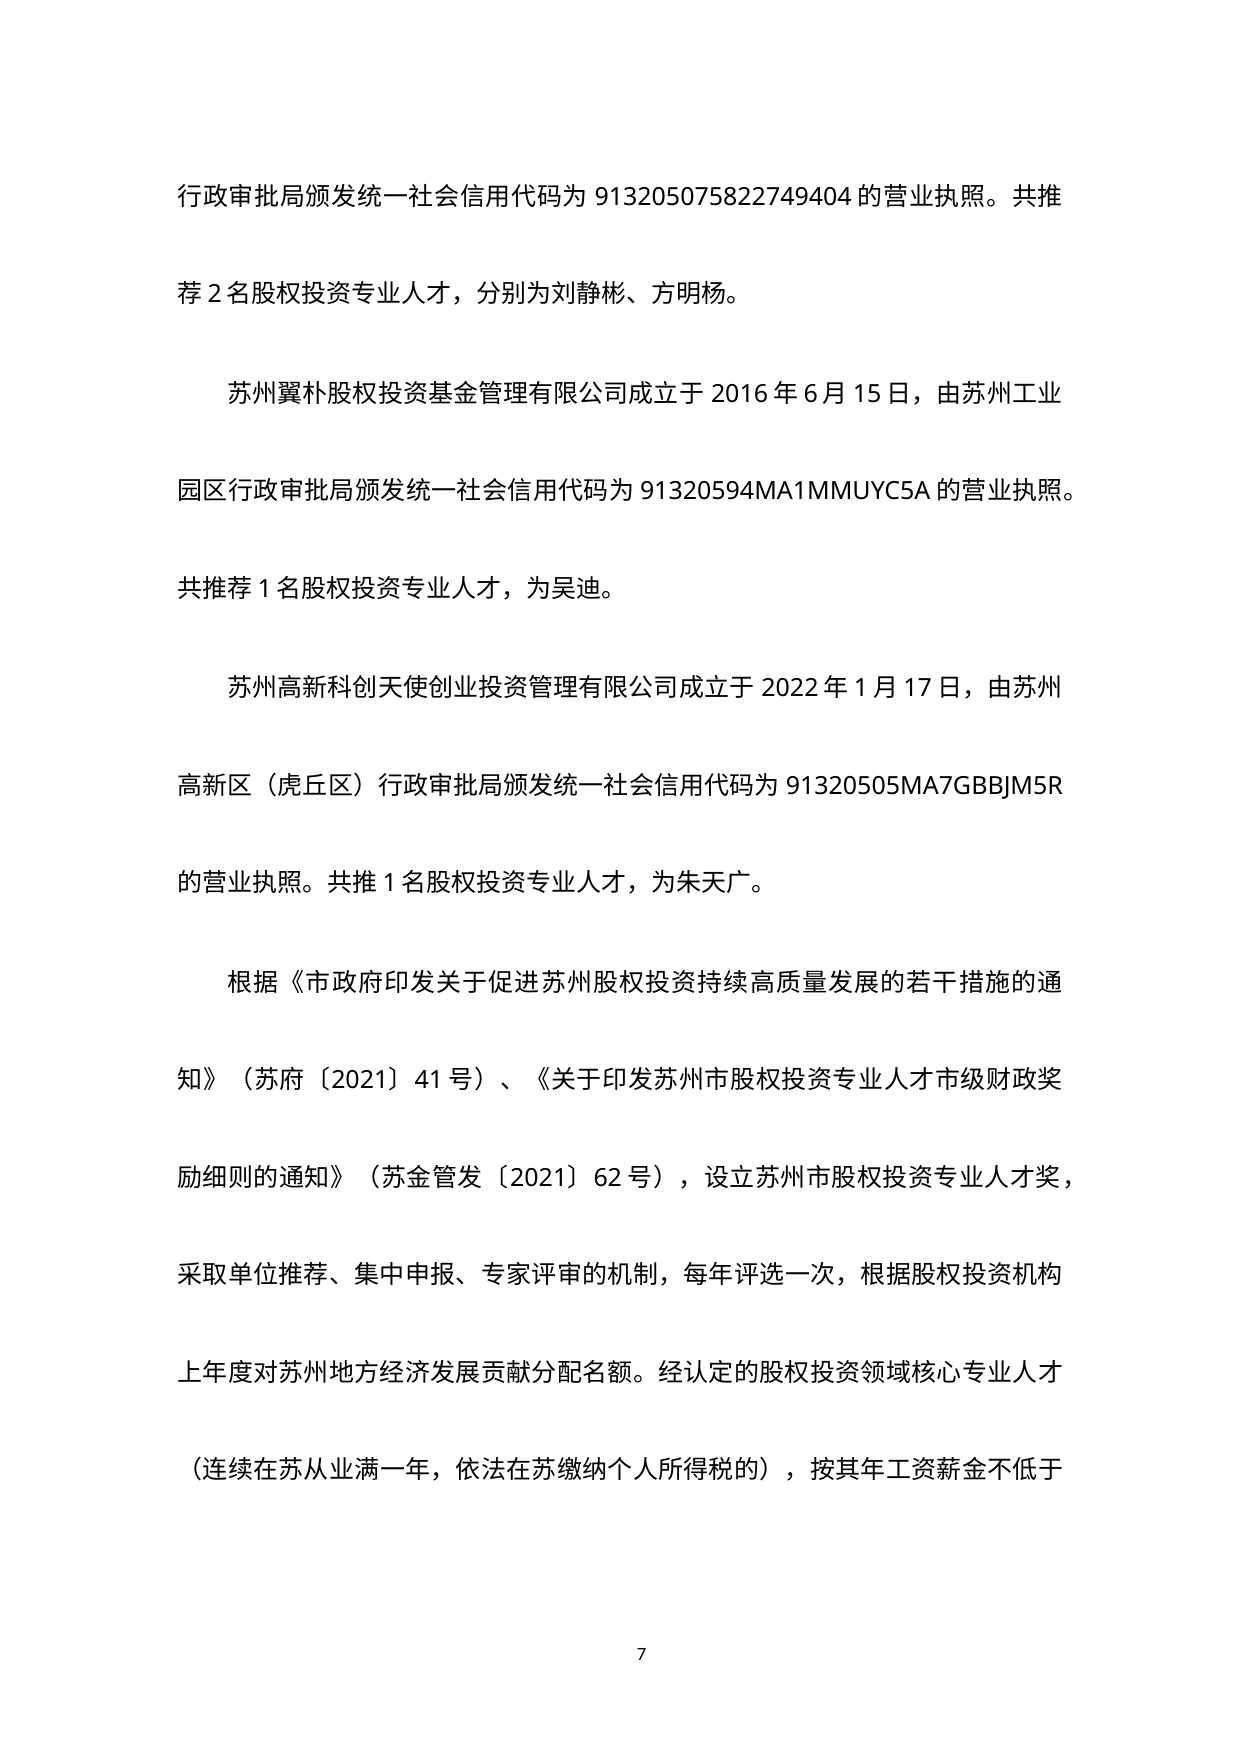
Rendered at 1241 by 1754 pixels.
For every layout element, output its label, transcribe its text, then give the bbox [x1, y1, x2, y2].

text 苏州翼朴股权投资基金管理有限公司成立于2016年6月15日，由苏州工业园区行政审批局颁发统一社会信用代码为91320594MA1MMUYC5A的营业执照。共推荐1名股权投资专业人才，为吴迪。 [177, 359, 1063, 619]
text 苏州高新科创天使创业投资管理有限公司成立于2022年1月17日，由苏州高新区（虎丘区）行政审批局颁发统一社会信用代码为91320505MA7GBBJM5R的营业执照。共推1名股权投资专业人才，为朱天广。 [177, 653, 1063, 913]
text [177, 948, 1063, 1500]
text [177, 162, 1063, 324]
